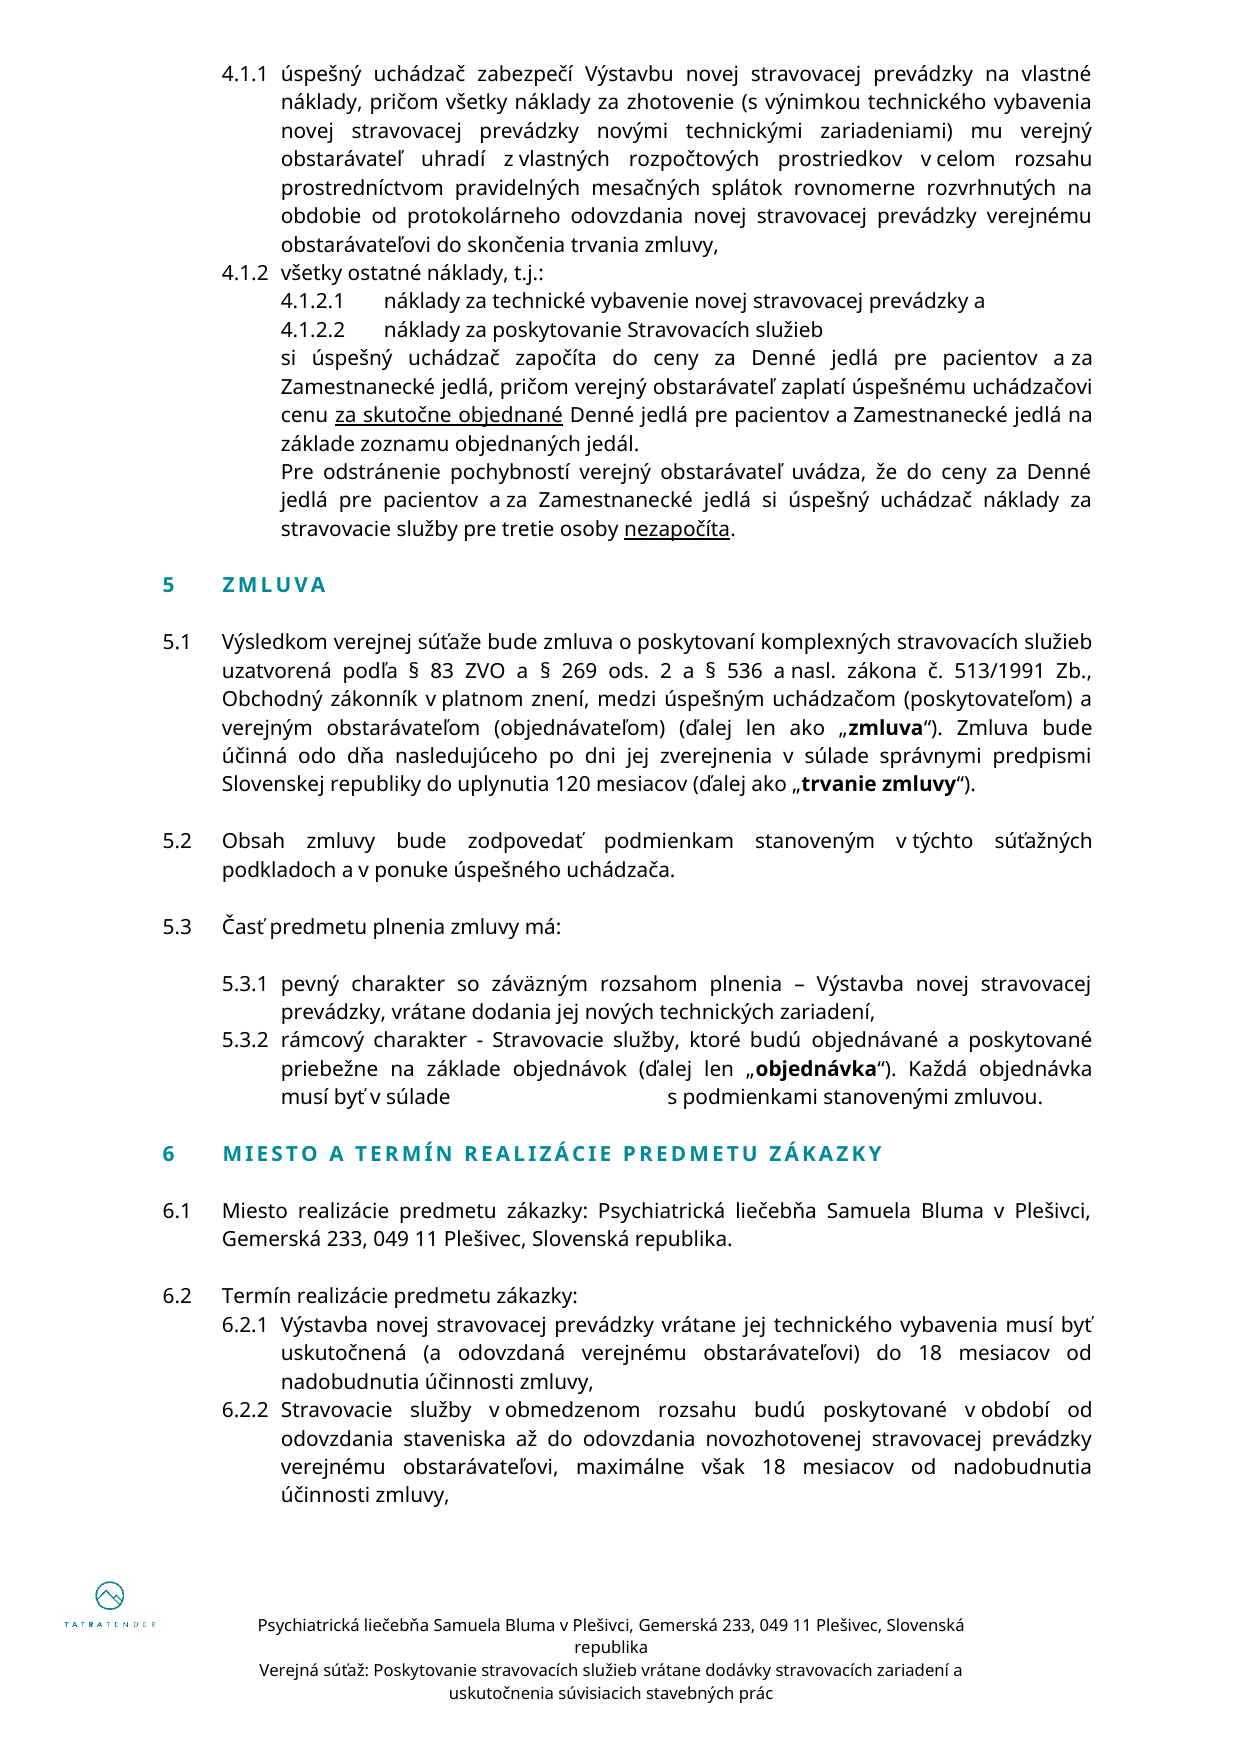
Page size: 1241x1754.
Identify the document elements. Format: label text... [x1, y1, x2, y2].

subtitle Časť predmetu plnenia zmluvy má: [162, 912, 1093, 940]
text Pre odstránenie pochybností verejný obstarávateľ uvádza, že do ceny za Denné jedlá pre pacientov a za Zamestnanecké jedlá si úspešný uchádzač náklady za stravovacie služby pre tretie osoby nezapočíta. [281, 457, 1093, 542]
text Miesto a termín realizácie predmetu zákazky [162, 1139, 1093, 1168]
text Zmluva [162, 571, 1093, 599]
subtitle úspešný uchádzač zabezpečí Výstavbu novej stravovacej prevádzky na vlastné náklady, pričom všetky náklady za zhotovenie (s výnimkou technického vybavenia novej stravovacej prevádzky novými technickými zariadeniami) mu verejný obstarávateľ uhradí z vlastných rozpočtových prostriedkov v celom rozsahu prostredníctvom pravidelných mesačných splátok rovnomerne rozvrhnutých na obdobie od protokolárneho odovzdania novej stravovacej prevádzky verejnému obstarávateľovi do skončenia trvania zmluvy, [222, 59, 1093, 258]
subtitle náklady za poskytovanie Stravovacích služieb [281, 315, 1093, 343]
subtitle Obsah zmluvy bude zodpovedať podmienkam stanoveným v týchto súťažných podkladoch a v ponuke úspešného uchádzača. [162, 826, 1093, 883]
subtitle Stravovacie služby v obmedzenom rozsahu budú poskytované v období od odovzdania staveniska až do odovzdania novozhotovenej stravovacej prevádzky verejnému obstarávateľovi, maximálne však 18 mesiacov od nadobudnutia účinnosti zmluvy, [222, 1395, 1093, 1509]
subtitle Výsledkom verejnej súťaže bude zmluva o poskytovaní komplexných stravovacích služieb uzatvorená podľa § 83 ZVO a § 269 ods. 2 a § 536 a nasl. zákona č. 513/1991 Zb., Obchodný zákonník v platnom znení, medzi úspešným uchádzačom (poskytovateľom) a verejným obstarávateľom (objednávateľom) (ďalej len ako „zmluva“). Zmluva bude účinná odo dňa nasledujúceho po dni jej zverejnenia v súlade správnymi predpismi Slovenskej republiky do uplynutia 120 mesiacov (ďalej ako „trvanie zmluvy“). [162, 627, 1093, 798]
subtitle náklady za technické vybavenie novej stravovacej prevádzky a [281, 287, 1093, 315]
subtitle Miesto realizácie predmetu zákazky: Psychiatrická liečebňa Samuela Bluma v Plešivci, Gemerská 233, 049 11 Plešivec, Slovenská republika. [162, 1196, 1093, 1253]
picture [43, 1557, 176, 1651]
subtitle všetky ostatné náklady, t.j.: [222, 258, 1093, 287]
subtitle pevný charakter so záväzným rozsahom plnenia – Výstavba novej stravovacej prevádzky, vrátane dodania jej nových technických zariadení, [222, 969, 1093, 1026]
subtitle si úspešný uchádzač započíta do ceny za Denné jedlá pre pacientov a za Zamestnanecké jedlá, pričom verejný obstarávateľ zaplatí úspešnému uchádzačovi cenu za skutočne objednané Denné jedlá pre pacientov a Zamestnanecké jedlá na základe zoznamu objednaných jedál. [281, 343, 1093, 457]
subtitle rámcový charakter - Stravovacie služby, ktoré budú objednávané a poskytované priebežne na základe objednávok (ďalej len „objednávka“). Každá objednávka musí byť v súlade s podmienkami stanovenými zmluvou. [222, 1026, 1093, 1111]
subtitle Termín realizácie predmetu zákazky: [162, 1281, 1093, 1310]
subtitle Výstavba novej stravovacej prevádzky vrátane jej technického vybavenia musí byť uskutočnená (a odovzdaná verejnému obstarávateľovi) do 18 mesiacov od nadobudnutia účinnosti zmluvy, [222, 1310, 1093, 1395]
